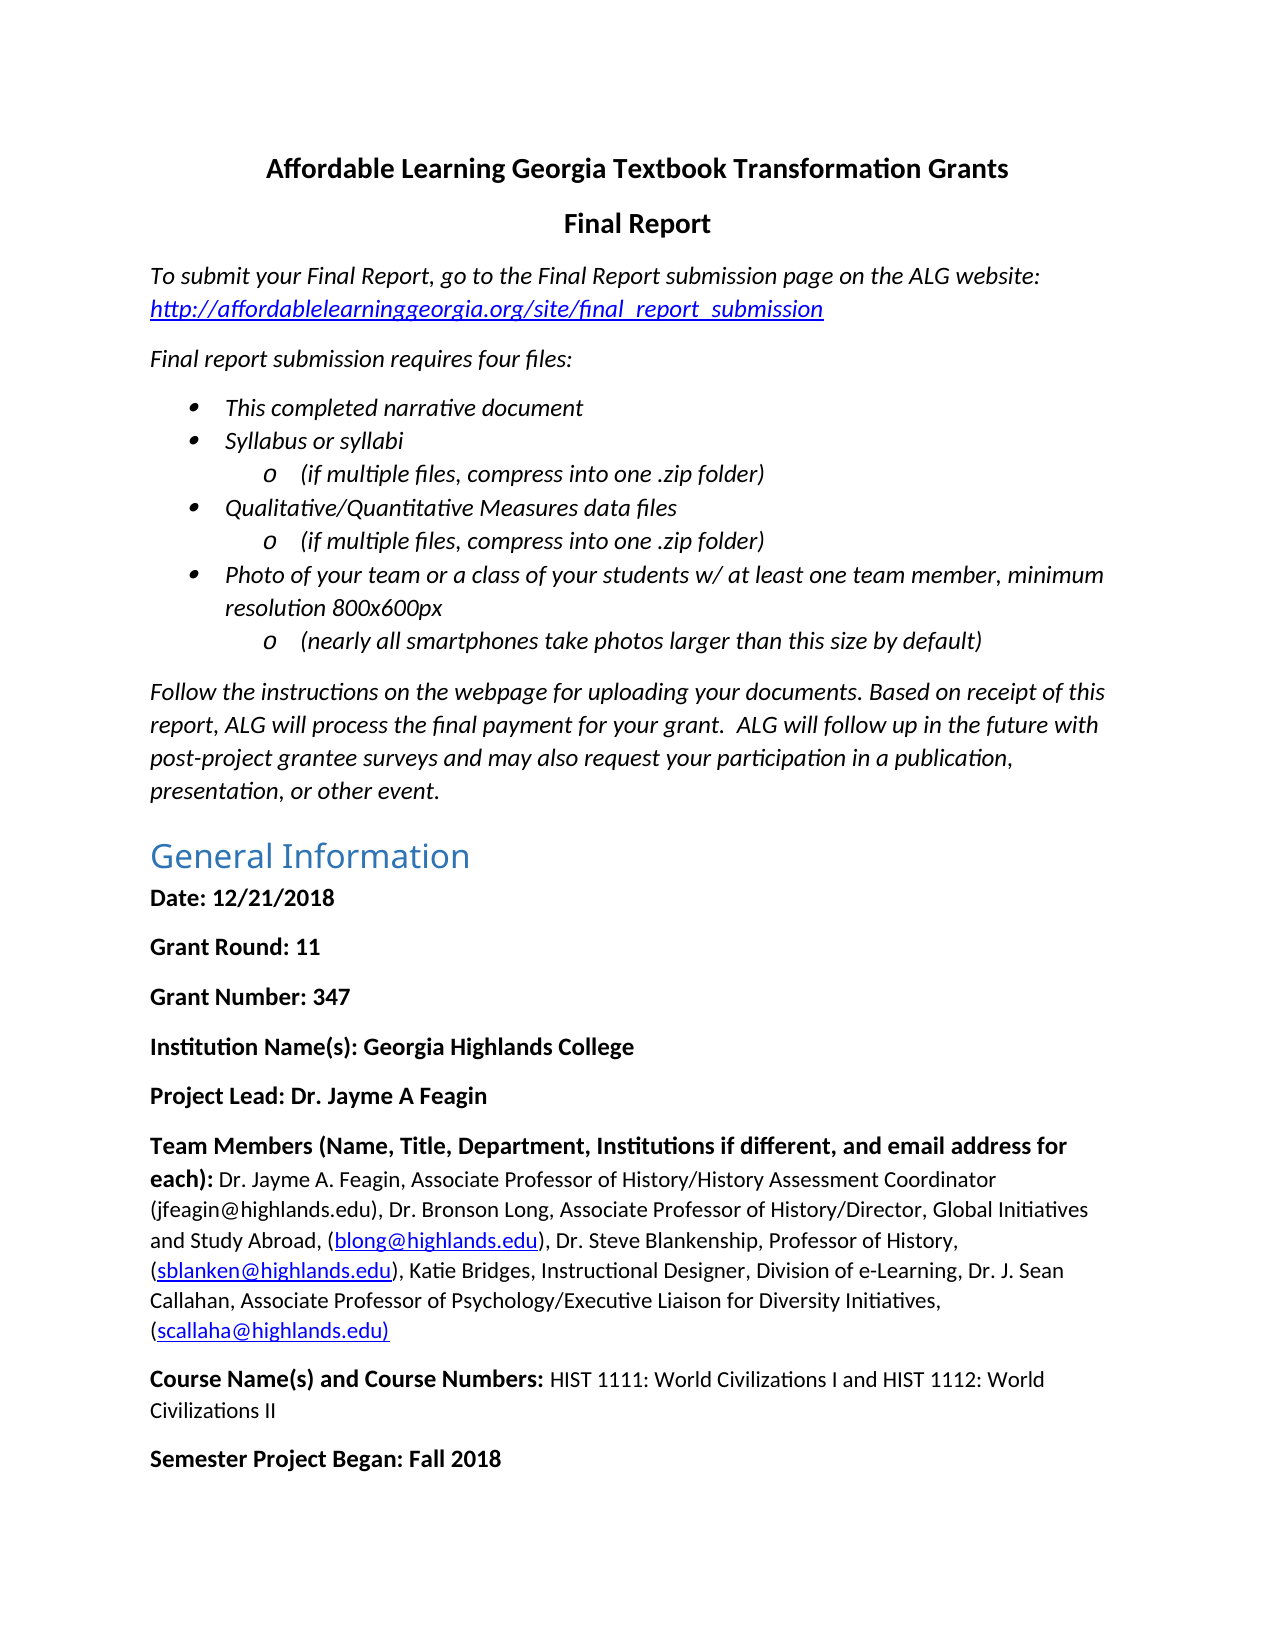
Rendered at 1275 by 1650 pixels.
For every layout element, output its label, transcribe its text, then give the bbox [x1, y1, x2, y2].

list (if multiple files, compress into one .zip folder) [262, 458, 1125, 490]
text Course Name(s) and Course Numbers: HIST 1111: World Civilizations I and HIST 1112: World Civilizations II [150, 1363, 1125, 1424]
list (if multiple files, compress into one .zip folder) [262, 525, 1125, 557]
text Project Lead: Dr. Jayme A Feagin [150, 1080, 1125, 1111]
list Photo of your team or a class of your students w/ at least one team member, minimum resolution 800x600px [187, 559, 1125, 623]
text To submit your Final Report, go to the Final Report submission page on the ALG website: http://affordablelearninggeorgia.org/site/final_report_submission [150, 260, 1125, 324]
text Final Report [150, 205, 1125, 241]
text Date: 12/21/2018 [150, 882, 1125, 912]
list This completed narrative document [187, 392, 1125, 423]
text Institution Name(s): Georgia Highlands College [150, 1031, 1125, 1061]
text Grant Round: 11 [150, 932, 1125, 962]
text Follow the instructions on the webpage for uploading your documents. Based on receipt of this report, ALG will process the final payment for your grant. ALG will follow up in the future with post-project grantee surveys and may also request your participation in a publication, presentation, or other event. [150, 676, 1125, 806]
text Affordable Learning Georgia Textbook Transformation Grants [150, 150, 1125, 186]
text Team Members (Name, Title, Department, Institutions if different, and email address for each): Dr. Jayme A. Feagin, Associate Professor of History/History Assessment Coordinator (jfeagin@highlands.edu), Dr. Bronson Long, Associate Professor of History/Director, Global Initiatives and Study Abroad, (blong@highlands.edu), Dr. Steve Blankenship, Professor of History, (sblanken@highlands.edu), Katie Bridges, Instructional Designer, Division of e-Learning, Dr. J. Sean Callahan, Associate Professor of Psychology/Executive Liaison for Diversity Initiatives, (scallaha@highlands.edu) [150, 1130, 1125, 1344]
text Grant Number: 347 [150, 981, 1125, 1012]
text Semester Project Began: Fall 2018 [150, 1443, 1125, 1473]
list Syllabus or syllabi [187, 425, 1125, 456]
subtitle General Information [150, 833, 1125, 878]
list Qualitative/Quantitative Measures data files [187, 492, 1125, 523]
list (nearly all smartphones take photos larger than this size by default) [262, 625, 1125, 657]
text Final report submission requires four files: [150, 343, 1125, 373]
